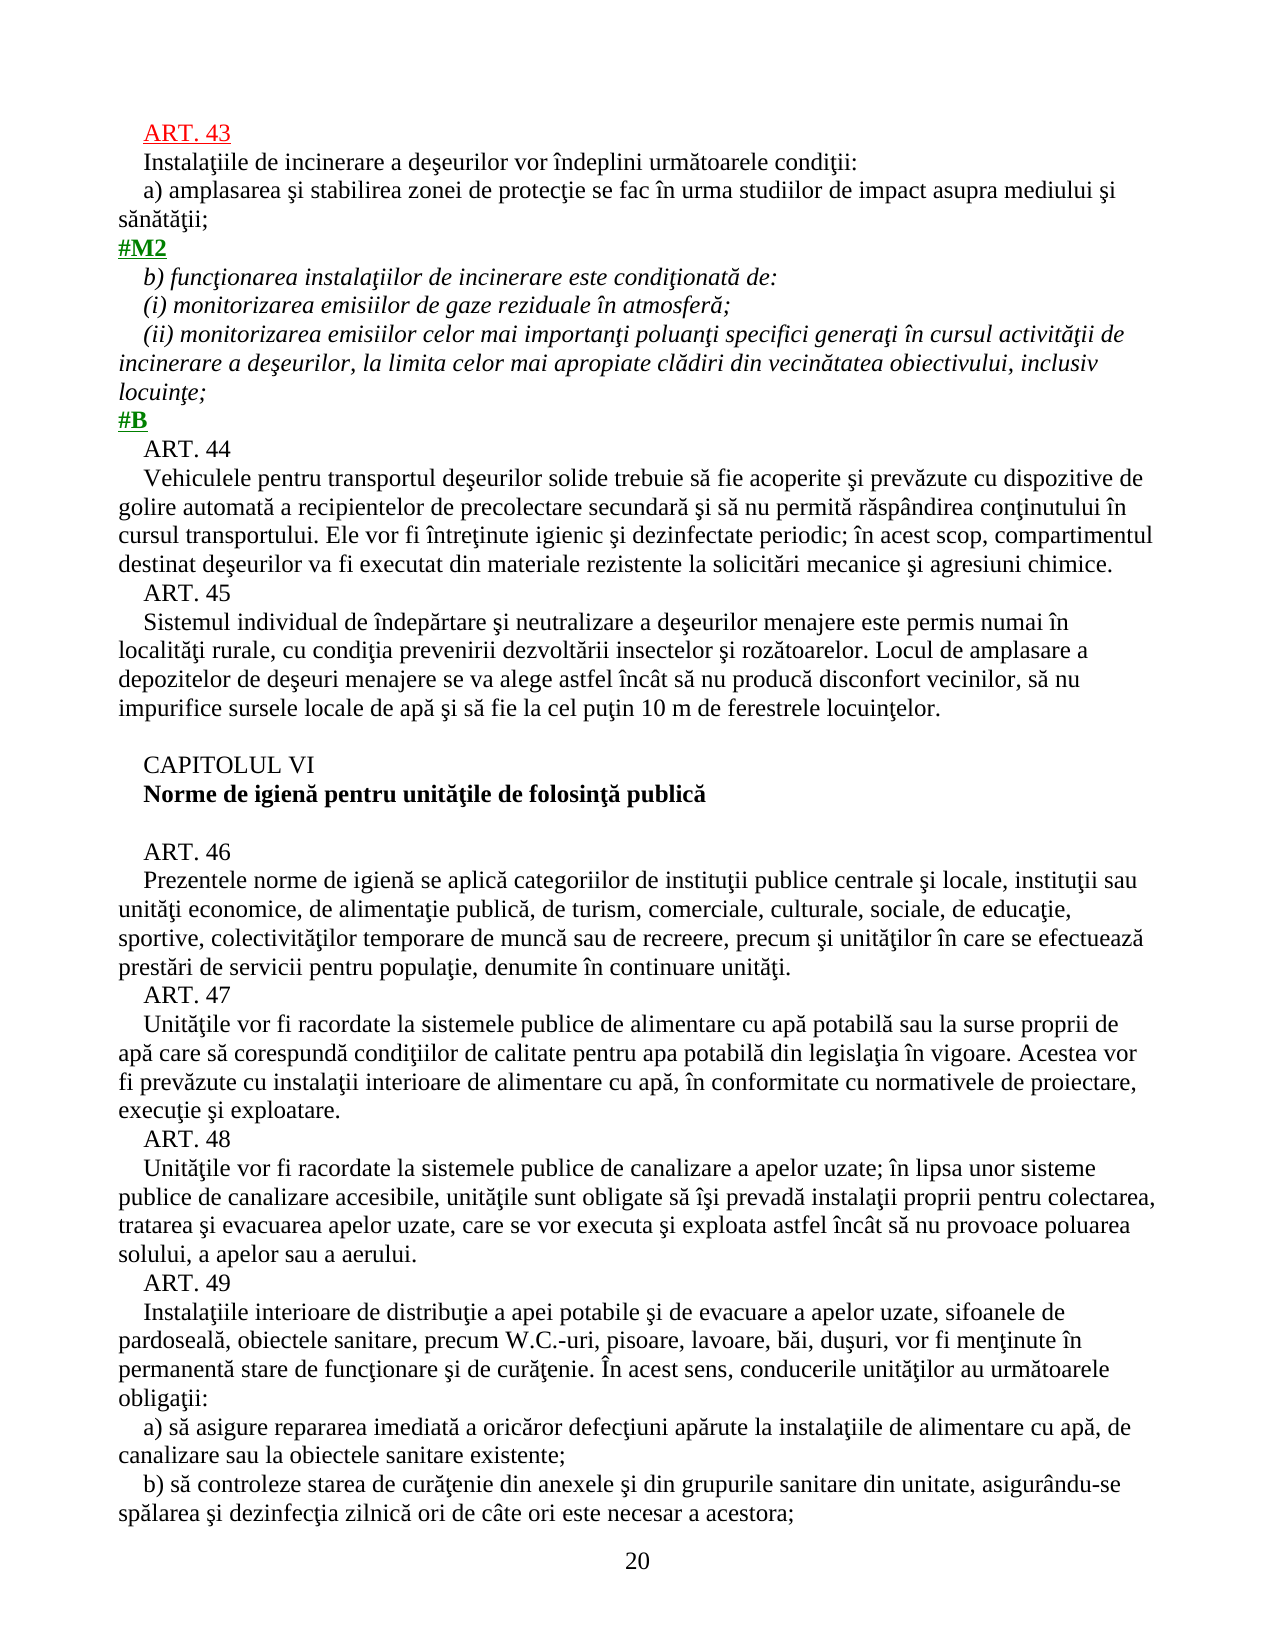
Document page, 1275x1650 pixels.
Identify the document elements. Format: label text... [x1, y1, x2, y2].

text ART. 47 [118, 981, 1157, 1009]
text Instalaţiile interioare de distribuţie a apei potabile şi de evacuare a apelor uzate, sifoanele de pardoseală, obiectele sanitare, precum W.C.-uri, pisoare, lavoare, băi, duşuri, vor fi menţinute în permanentă stare de funcţionare şi de curăţenie. În acest sens, conducerile unităţilor au următoarele obligaţii: [118, 1297, 1157, 1412]
text ART. 43 [118, 118, 1157, 147]
text (ii) monitorizarea emisiilor celor mai importanţi poluanţi specifici generaţi în cursul activităţii de incinerare a deşeurilor, la limita celor mai apropiate clădiri din vecinătatea obiectivului, inclusiv locuinţe; [118, 319, 1157, 406]
text b) să controleze starea de curăţenie din anexele şi din grupurile sanitare din unitate, asigurându-se spălarea şi dezinfecţia zilnică ori de câte ori este necesar a acestora; [118, 1469, 1157, 1527]
text Vehiculele pentru transportul deşeurilor solide trebuie să fie acoperite şi prevăzute cu dispozitive de golire automată a recipientelor de precolectare secundară şi să nu permită răspândirea conţinutului în cursul transportului. Ele vor fi întreţinute igienic şi dezinfectate periodic; în acest scop, compartimentul destinat deşeurilor va fi executat din materiale rezistente la solicitări mecanice şi agresiuni chimice. [118, 463, 1157, 578]
text (i) monitorizarea emisiilor de gaze reziduale în atmosferă; [118, 291, 1157, 319]
text Sistemul individual de îndepărtare şi neutralizare a deşeurilor menajere este permis numai în localităţi rurale, cu condiţia prevenirii dezvoltării insectelor şi rozătoarelor. Locul de amplasare a depozitelor de deşeuri menajere se va alege astfel încât să nu producă disconfort vecinilor, să nu impurifice sursele locale de apă şi să fie la cel puţin 10 m de ferestrele locuinţelor. [118, 607, 1157, 722]
text #M2 [118, 233, 1157, 262]
text Unităţile vor fi racordate la sistemele publice de alimentare cu apă potabilă sau la surse proprii de apă care să corespundă condiţiilor de calitate pentru apa potabilă din legislaţia în vigoare. Acestea vor fi prevăzute cu instalaţii interioare de alimentare cu apă, în conformitate cu normativele de proiectare, execuţie şi exploatare. [118, 1009, 1157, 1124]
text ART. 48 [118, 1124, 1157, 1153]
text ART. 46 [118, 837, 1157, 866]
text ART. 45 [118, 578, 1157, 607]
text b) funcţionarea instalaţiilor de incinerare este condiţionată de: [118, 262, 1157, 291]
text a) amplasarea şi stabilirea zonei de protecţie se fac în urma studiilor de impact asupra mediului şi sănătăţii; [118, 176, 1157, 233]
text Instalaţiile de incinerare a deşeurilor vor îndeplini următoarele condiţii: [118, 147, 1157, 176]
text ART. 49 [118, 1268, 1157, 1297]
text Unităţile vor fi racordate la sistemele publice de canalizare a apelor uzate; în lipsa unor sisteme publice de canalizare accesibile, unităţile sunt obligate să îşi prevadă instalaţii proprii pentru colectarea, tratarea şi evacuarea apelor uzate, care se vor executa şi exploata astfel încât să nu provoace poluarea solului, a apelor sau a aerului. [118, 1153, 1157, 1268]
text a) să asigure repararea imediată a oricăror defecţiuni apărute la instalaţiile de alimentare cu apă, de canalizare sau la obiectele sanitare existente; [118, 1412, 1157, 1469]
text CAPITOLUL VI [118, 751, 1157, 779]
text ART. 44 [118, 434, 1157, 463]
text #B [118, 406, 1157, 434]
text Norme de igienă pentru unităţile de folosinţă publică [118, 779, 1157, 808]
text Prezentele norme de igienă se aplică categoriilor de instituţii publice centrale şi locale, instituţii sau unităţi economice, de alimentaţie publică, de turism, comerciale, culturale, sociale, de educaţie, sportive, colectivităţilor temporare de muncă sau de recreere, precum şi unităţilor în care se efectuează prestări de servicii pentru populaţie, denumite în continuare unităţi. [118, 866, 1157, 981]
